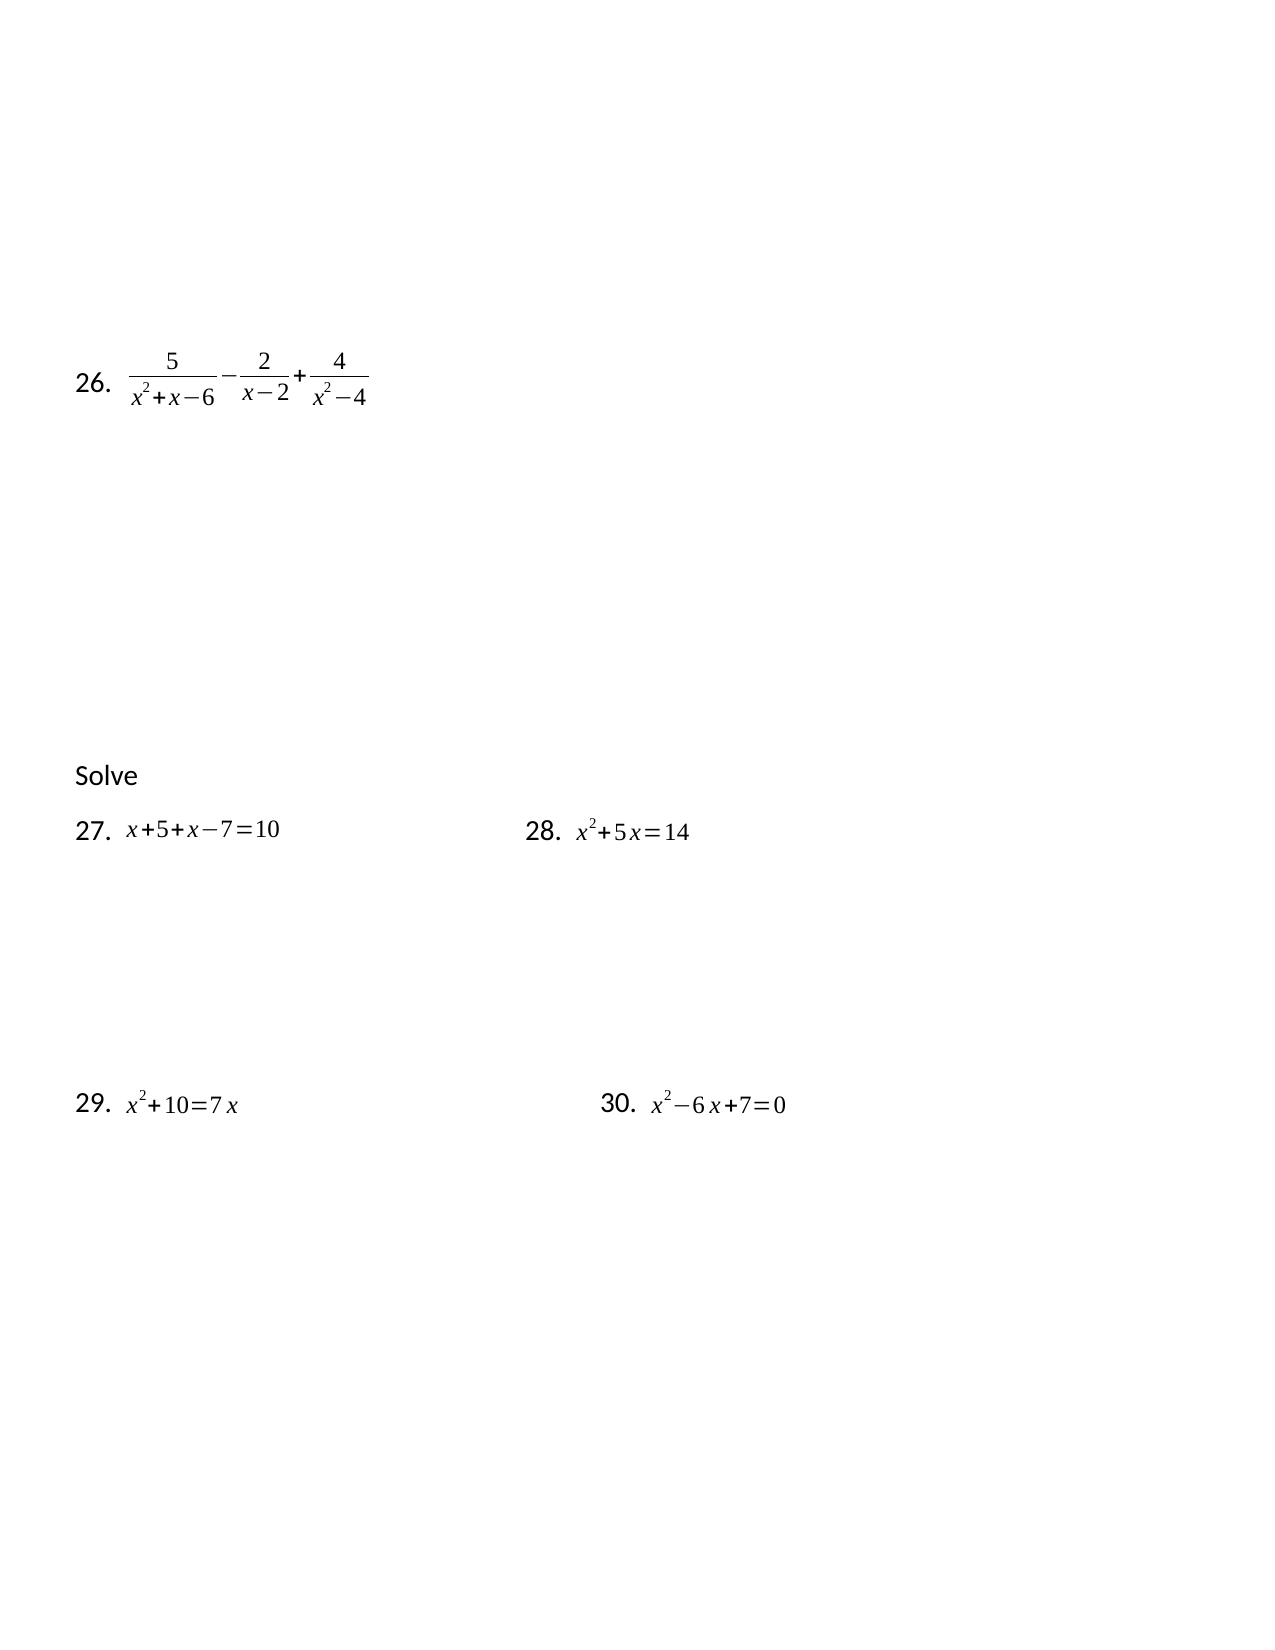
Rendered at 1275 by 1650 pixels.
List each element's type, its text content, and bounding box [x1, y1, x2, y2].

text 29. 30. [75, 1084, 1200, 1120]
text 26. [75, 347, 1200, 410]
text 27. 28. [75, 812, 1200, 848]
text Solve [75, 757, 1200, 793]
